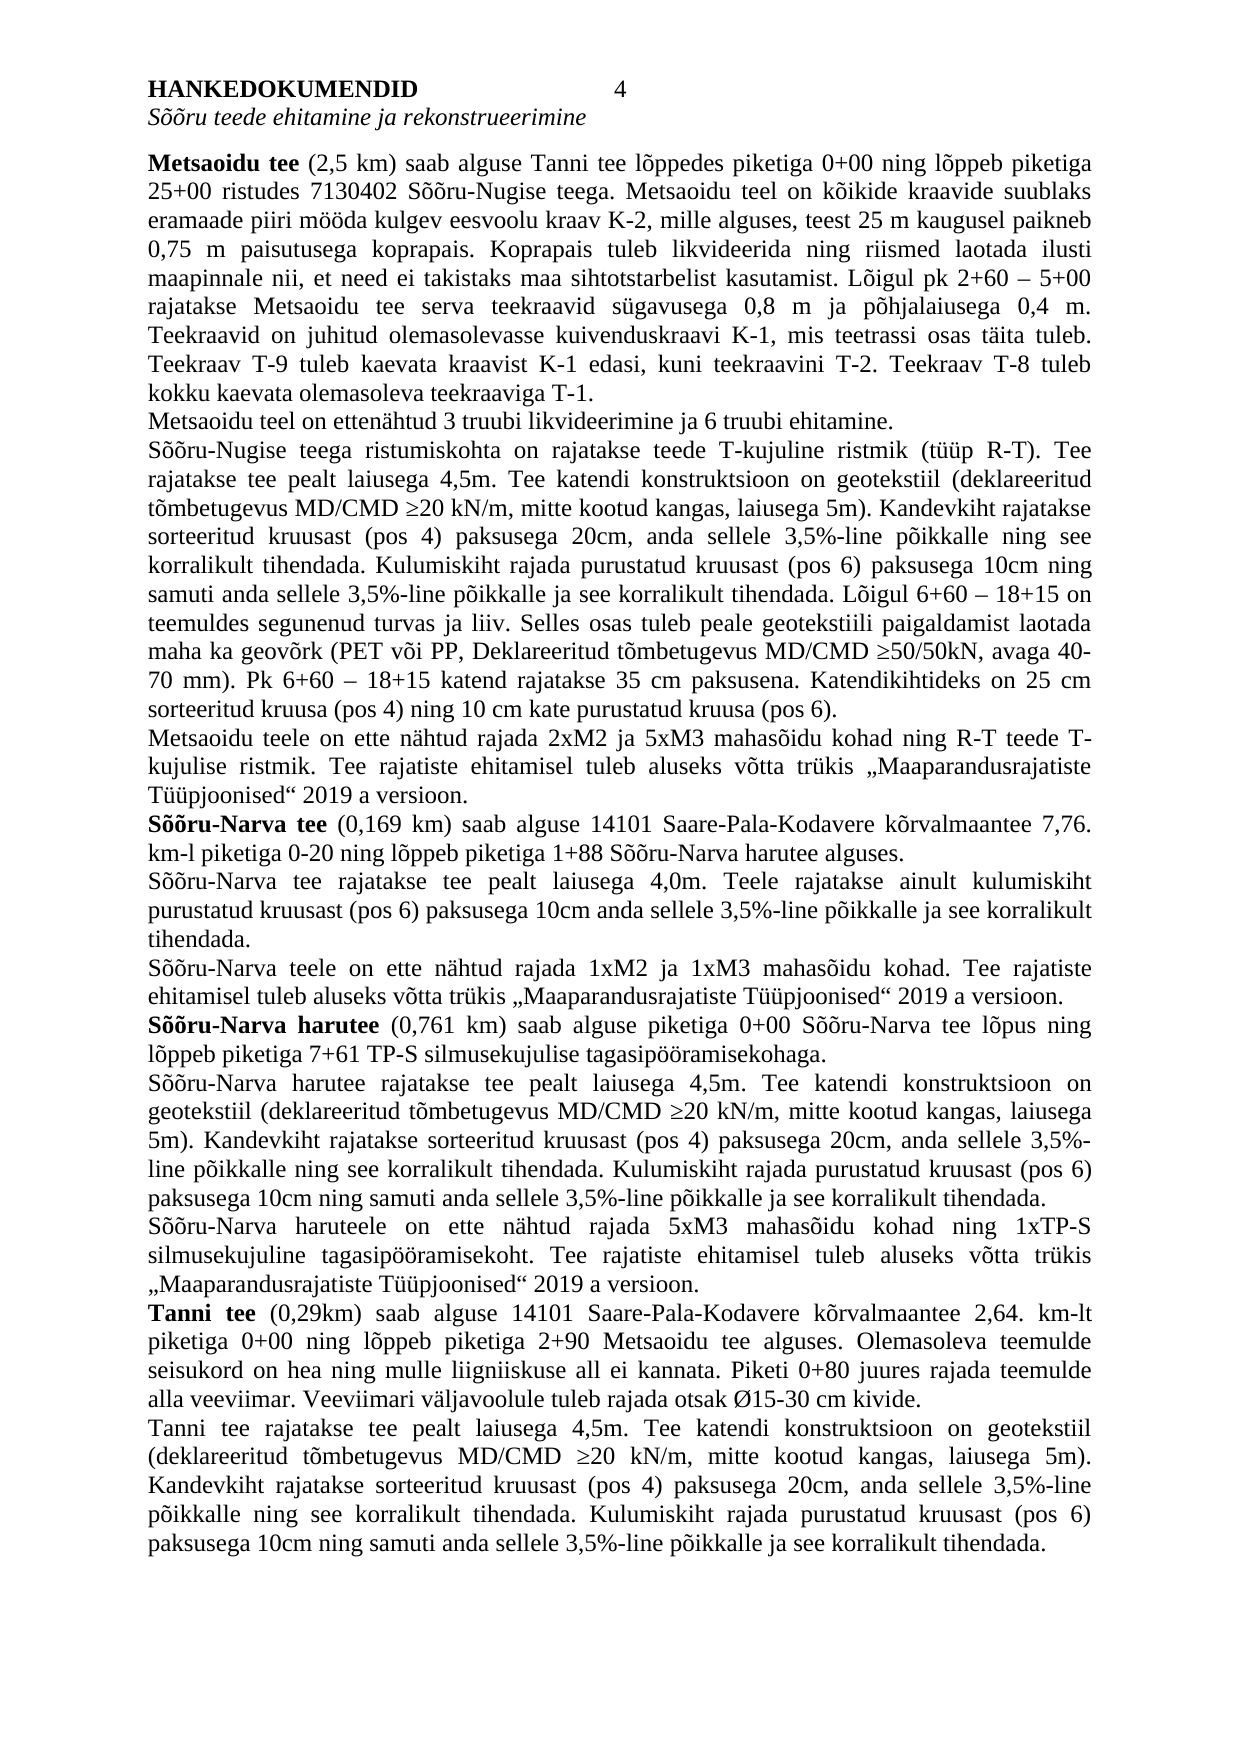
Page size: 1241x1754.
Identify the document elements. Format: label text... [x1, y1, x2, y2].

text Sõõru-Narva harutee rajatakse tee pealt laiusega 4,5m. Tee katendi konstruktsioon on geotekstiil (deklareeritud tõmbetugevus MD/CMD ≥20 kN/m, mitte kootud kangas, laiusega 5m). Kandevkiht rajatakse sorteeritud kruusast (pos 4) paksusega 20cm, anda sellele 3,5%-line põikkalle ning see korralikult tihendada. Kulumiskiht rajada purustatud kruusast (pos 6) paksusega 10cm ning samuti anda sellele 3,5%-line põikkalle ja see korralikult tihendada. [148, 1068, 1093, 1211]
text Sõõru-Nugise teega ristumiskohta on rajatakse teede T-kujuline ristmik (tüüp R-T). Tee rajatakse tee pealt laiusega 4,5m. Tee katendi konstruktsioon on geotekstiil (deklareeritud tõmbetugevus MD/CMD ≥20 kN/m, mitte kootud kangas, laiusega 5m). Kandevkiht rajatakse sorteeritud kruusast (pos 4) paksusega 20cm, anda sellele 3,5%-line põikkalle ning see korralikult tihendada. Kulumiskiht rajada purustatud kruusast (pos 6) paksusega 10cm ning samuti anda sellele 3,5%-line põikkalle ja see korralikult tihendada. Lõigul 6+60 – 18+15 on teemuldes segunenud turvas ja liiv. Selles osas tuleb peale geotekstiili paigaldamist laotada maha ka geovõrk (PET või PP, Deklareeritud tõmbetugevus MD/CMD ≥50/50kN, avaga 40-70 mm). Pk 6+60 – 18+15 katend rajatakse 35 cm paksusena. Katendikihtideks on 25 cm sorteeritud kruusa (pos 4) ning 10 cm kate purustatud kruusa (pos 6). [148, 435, 1093, 723]
text Sõõru-Narva teele on ette nähtud rajada 1xM2 ja 1xM3 mahasõidu kohad. Tee rajatiste ehitamisel tuleb aluseks võtta trükis „Maaparandusrajatiste Tüüpjoonised“ 2019 a versioon. [148, 953, 1093, 1010]
text Sõõru-Narva haruteele on ette nähtud rajada 5xM3 mahasõidu kohad ning 1xTP-S silmusekujuline tagasipööramisekoht. Tee rajatiste ehitamisel tuleb aluseks võtta trükis „Maaparandusrajatiste Tüüpjoonised“ 2019 a versioon. [148, 1211, 1093, 1298]
text Sõõru-Narva harutee (0,761 km) saab alguse piketiga 0+00 Sõõru-Narva tee lõpus ning lõppeb piketiga 7+61 TP-S silmusekujulise tagasipööramisekohaga. [148, 1010, 1093, 1068]
text Tanni tee (0,29km) saab alguse 14101 Saare-Pala-Kodavere kõrvalmaantee 2,64. km-lt piketiga 0+00 ning lõppeb piketiga 2+90 Metsaoidu tee alguses. Olemasoleva teemulde seisukord on hea ning mulle liigniiskuse all ei kannata. Piketi 0+80 juures rajada teemulde alla veeviimar. Veeviimari väljavoolule tuleb rajada otsak Ø15-30 cm kivide. [148, 1298, 1093, 1413]
text Metsaoidu teel on ettenähtud 3 truubi likvideerimine ja 6 truubi ehitamine. [148, 406, 1093, 435]
text Metsaoidu teele on ette nähtud rajada 2xM2 ja 5xM3 mahasõidu kohad ning R-T teede T-kujulise ristmik. Tee rajatiste ehitamisel tuleb aluseks võtta trükis „Maaparandusrajatiste Tüüpjoonised“ 2019 a versioon. [148, 723, 1093, 809]
text Sõõru-Narva tee (0,169 km) saab alguse 14101 Saare-Pala-Kodavere kõrvalmaantee 7,76. km-l piketiga 0-20 ning lõppeb piketiga 1+88 Sõõru-Narva harutee alguses. [148, 809, 1093, 866]
text Tanni tee rajatakse tee pealt laiusega 4,5m. Tee katendi konstruktsioon on geotekstiil (deklareeritud tõmbetugevus MD/CMD ≥20 kN/m, mitte kootud kangas, laiusega 5m). Kandevkiht rajatakse sorteeritud kruusast (pos 4) paksusega 20cm, anda sellele 3,5%-line põikkalle ning see korralikult tihendada. Kulumiskiht rajada purustatud kruusast (pos 6) paksusega 10cm ning samuti anda sellele 3,5%-line põikkalle ja see korralikult tihendada. [148, 1413, 1093, 1556]
text Sõõru-Narva tee rajatakse tee pealt laiusega 4,0m. Teele rajatakse ainult kulumiskiht purustatud kruusast (pos 6) paksusega 10cm anda sellele 3,5%-line põikkalle ja see korralikult tihendada. [148, 866, 1093, 953]
text Metsaoidu tee (2,5 km) saab alguse Tanni tee lõppedes piketiga 0+00 ning lõppeb piketiga 25+00 ristudes 7130402 Sõõru-Nugise teega. Metsaoidu teel on kõikide kraavide suublaks eramaade piiri mööda kulgev eesvoolu kraav K-2, mille alguses, teest 25 m kaugusel paikneb 0,75 m paisutusega koprapais. Koprapais tuleb likvideerida ning riismed laotada ilusti maapinnale nii, et need ei takistaks maa sihtotstarbelist kasutamist. Lõigul pk 2+60 – 5+00 rajatakse Metsaoidu tee serva teekraavid sügavusega 0,8 m ja põhjalaiusega 0,4 m. Teekraavid on juhitud olemasolevasse kuivenduskraavi K-1, mis teetrassi osas täita tuleb. Teekraav T-9 tuleb kaevata kraavist K-1 edasi, kuni teekraavini T-2. Teekraav T-8 tuleb kokku kaevata olemasoleva teekraaviga T-1. [148, 148, 1093, 406]
